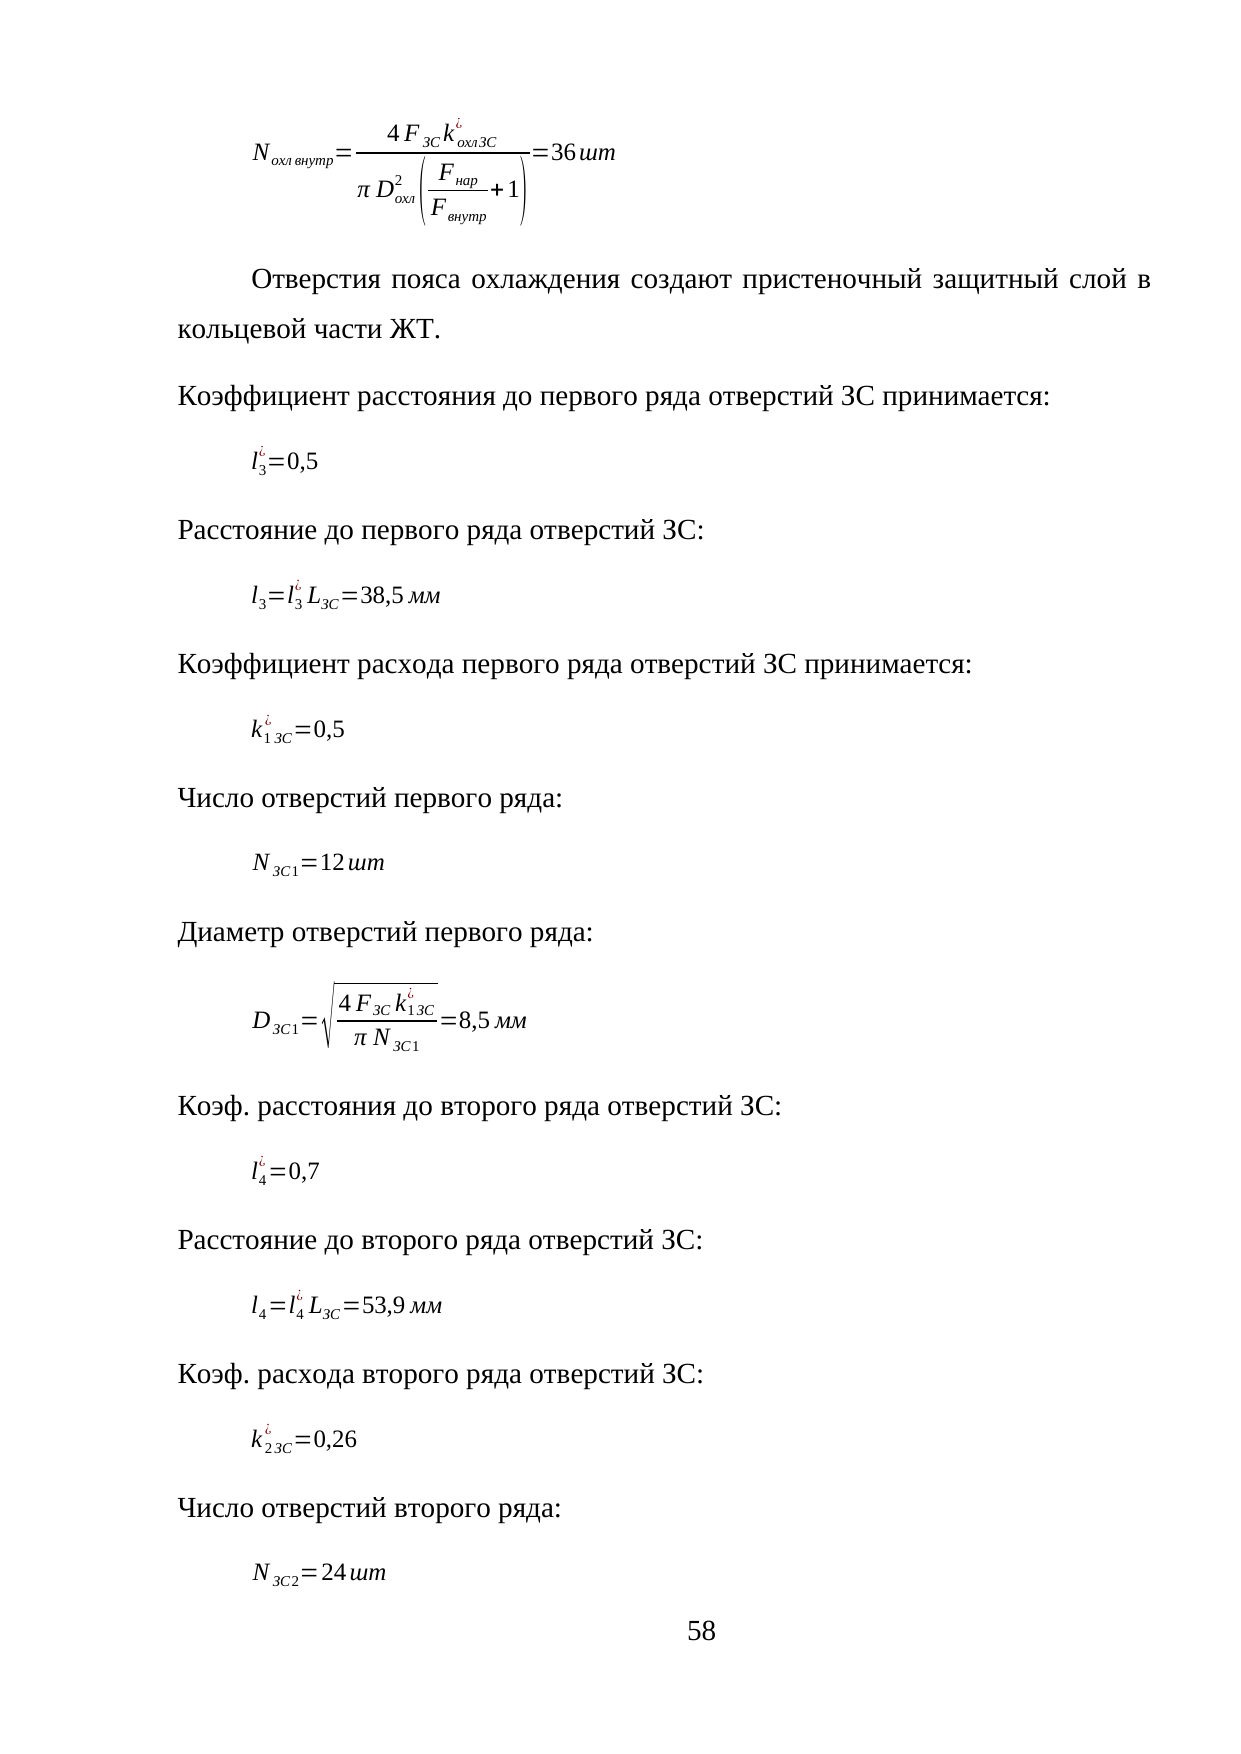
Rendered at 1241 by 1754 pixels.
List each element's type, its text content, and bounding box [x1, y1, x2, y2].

text Расстояние до второго ряда отверстий ЗС: [177, 1222, 1152, 1256]
text Коэффициент расхода первого ряда отверстий ЗС принимается: [177, 646, 1152, 680]
text Коэффициент расстояния до первого ряда отверстий ЗС принимается: [177, 378, 1152, 412]
text Коэф. расхода второго ряда отверстий ЗС: [177, 1356, 1152, 1389]
text Отверстия пояса охлаждения создают пристеночный защитный слой в кольцевой части ЖТ. [177, 261, 1152, 345]
text Диаметр отверстий первого ряда: [177, 914, 1152, 948]
text Расстояние до первого ряда отверстий ЗС: [177, 512, 1152, 546]
text Число отверстий первого ряда: [177, 780, 1152, 814]
text Коэф. расстояния до второго ряда отверстий ЗС: [177, 1088, 1152, 1122]
text Число отверстий второго ряда: [177, 1490, 1152, 1523]
